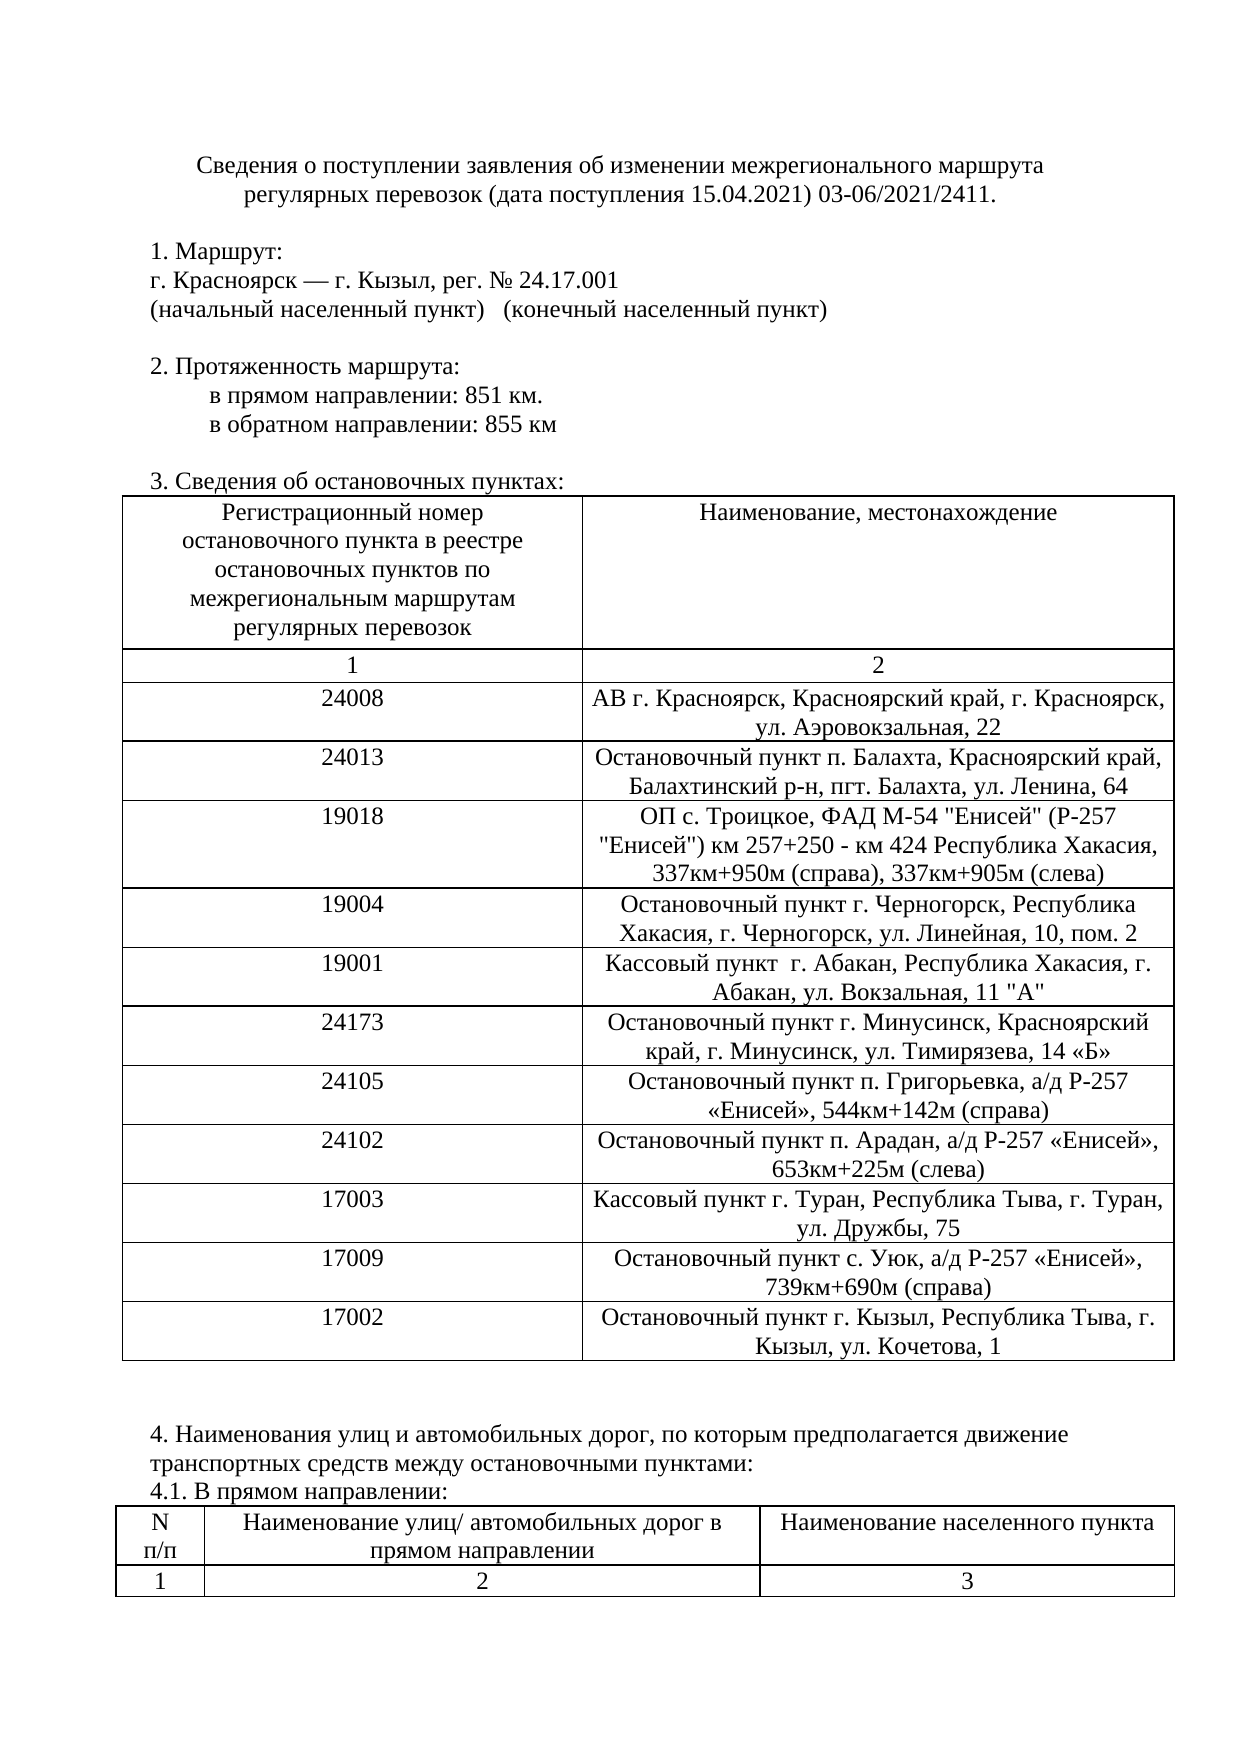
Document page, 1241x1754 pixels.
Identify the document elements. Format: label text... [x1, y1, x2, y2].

text 4.1. В прямом направлении: [150, 1476, 1090, 1505]
table_cell Остановочный пункт п. Арадан, а/д Р-257 «Енисей», 653км+225м (слева) [583, 1125, 1173, 1183]
table_cell 17002 [123, 1302, 582, 1360]
table_header N п/п [117, 1507, 204, 1564]
table_cell 1 [117, 1566, 204, 1596]
table_cell Кассовый пункт г. Туран, Республика Тыва, г. Туран, ул. Дружбы, 75 [583, 1184, 1173, 1242]
table_cell ОП с. Троицкое, ФАД М-54 "Енисей" (Р-257 "Енисей") км 257+250 - км 424 Республика Хакасия, 337км+950м (справа), 337км+905м (слева) [583, 801, 1173, 887]
table_cell 19018 [123, 801, 582, 887]
table_cell 17009 [123, 1243, 582, 1301]
table_header Наименование, местонахождение [583, 497, 1173, 648]
table_header Наименование улиц/ автомобильных дорог в прямом направлении [205, 1507, 759, 1564]
text 3. Сведения об остановочных пунктах: [150, 466, 1090, 495]
table_cell Остановочный пункт г. Минусинск, Красноярский край, г. Минусинск, ул. Тимирязева, 14 «Б» [583, 1007, 1173, 1064]
text 4. Наименования улиц и автомобильных дорог, по которым предполагается движение транспортных средств между остановочными пунктами: [150, 1419, 1090, 1476]
text 1. Маршрут: [150, 236, 1090, 265]
table_cell Остановочный пункт г. Кызыл, Республика Тыва, г. Кызыл, ул. Кочетова, 1 [583, 1302, 1173, 1360]
table_cell Остановочный пункт г. Черногорск, Республика Хакасия, г. Черногорск, ул. Линейная, 10, пом. 2 [583, 889, 1173, 946]
table_cell 2 [583, 650, 1173, 681]
text г. Красноярск — г. Кызыл, рег. № 24.17.001 [150, 265, 1090, 294]
table_cell 24173 [123, 1007, 582, 1064]
table_cell 24105 [123, 1066, 582, 1123]
table_cell 24008 [123, 683, 582, 740]
table_cell Кассовый пункт г. Абакан, Республика Хакасия, г. Абакан, ул. Вокзальная, 11 "А" [583, 948, 1173, 1005]
text 2. Протяженность маршрута: [150, 351, 1090, 380]
table_cell 1 [123, 650, 582, 681]
table_header Наименование населенного пункта [761, 1507, 1174, 1564]
table_cell АВ г. Красноярск, Красноярский край, г. Красноярск, ул. Аэровокзальная, 22 [583, 683, 1173, 740]
table_cell Остановочный пункт п. Григорьевка, а/д Р-257 «Енисей», 544км+142м (справа) [583, 1066, 1173, 1123]
table_cell 3 [761, 1566, 1174, 1596]
table_cell 24102 [123, 1125, 582, 1183]
text в обратном направлении: 855 км [150, 409, 1090, 437]
text в прямом направлении: 851 км. [150, 380, 1090, 409]
text Сведения о поступлении заявления об изменении межрегионального маршрута регулярных перевозок (дата поступления 15.04.2021) 03-06/2021/2411. [150, 150, 1090, 207]
table_cell Остановочный пункт п. Балахта, Красноярский край, Балахтинский р-н, пгт. Балахта, ул. Ленина, 64 [583, 742, 1173, 799]
table_cell 17003 [123, 1184, 582, 1242]
table_cell 19001 [123, 948, 582, 1005]
table_cell 24013 [123, 742, 582, 799]
text (начальный населенный пункт) (конечный населенный пункт) [150, 294, 1090, 322]
table_cell Остановочный пункт с. Уюк, а/д Р-257 «Енисей», 739км+690м (справа) [583, 1243, 1173, 1301]
table_cell 2 [205, 1566, 759, 1596]
table_cell 19004 [123, 889, 582, 946]
table_header Регистрационный номер остановочного пункта в реестре остановочных пунктов по межрегиональным маршрутам регулярных перевозок [123, 497, 582, 648]
